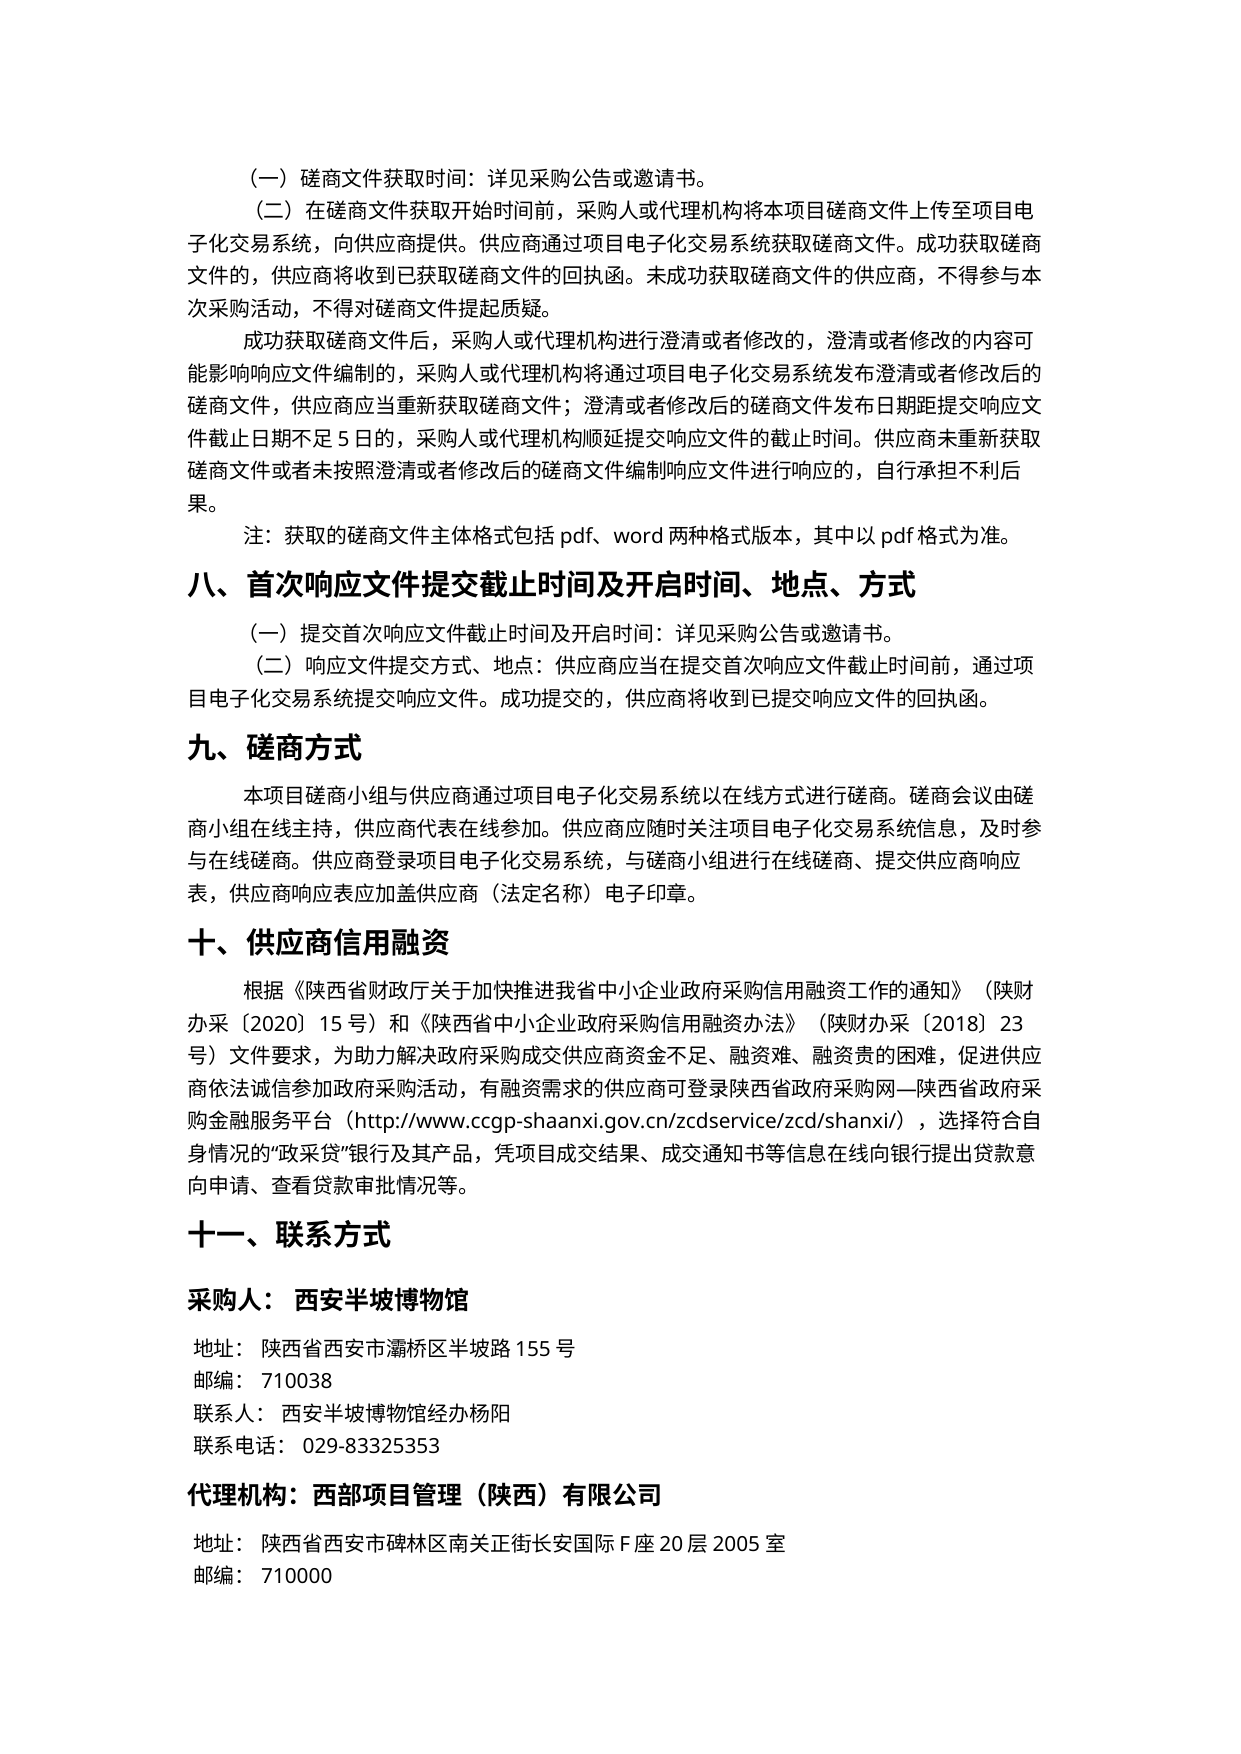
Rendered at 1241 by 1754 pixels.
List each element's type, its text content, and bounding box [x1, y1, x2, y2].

text 联系电话： 029-83325353 [187, 1429, 1053, 1462]
text 本项目磋商小组与供应商通过项目电子化交易系统以在线方式进行磋商。磋商会议由磋商小组在线主持，供应商代表在线参加。供应商应随时关注项目电子化交易系统信息，及时参与在线磋商。供应商登录项目电子化交易系统，与磋商小组进行在线磋商、提交供应商响应表，供应商响应表应加盖供应商（法定名称）电子印章。 [187, 779, 1053, 909]
text （二）响应文件提交方式、地点：供应商应当在提交首次响应文件截止时间前，通过项目电子化交易系统提交响应文件。成功提交的，供应商将收到已提交响应文件的回执函。 [187, 649, 1053, 714]
text 地址： 陕西省西安市灞桥区半坡路155号 [187, 1332, 1053, 1364]
text 成功获取磋商文件后，采购人或代理机构进行澄清或者修改的，澄清或者修改的内容可能影响响应文件编制的，采购人或代理机构将通过项目电子化交易系统发布澄清或者修改后的磋商文件，供应商应当重新获取磋商文件；澄清或者修改后的磋商文件发布日期距提交响应文件截止日期不足5日的，采购人或代理机构顺延提交响应文件的截止时间。供应商未重新获取磋商文件或者未按照澄清或者修改后的磋商文件编制响应文件进行响应的，自行承担不利后果。 [187, 324, 1053, 519]
text 地址： 陕西省西安市碑林区南关正街长安国际F座20层2005 室 [187, 1527, 1053, 1559]
text 采购人： 西安半坡博物馆 [187, 1267, 1053, 1332]
text 十一、联系方式 [187, 1202, 1053, 1267]
text 注：获取的磋商文件主体格式包括pdf、word两种格式版本，其中以pdf格式为准。 [187, 519, 1053, 552]
text （一）提交首次响应文件截止时间及开启时间：详见采购公告或邀请书。 [187, 617, 1053, 649]
text 邮编： 710038 [187, 1364, 1053, 1397]
text （二）在磋商文件获取开始时间前，采购人或代理机构将本项目磋商文件上传至项目电子化交易系统，向供应商提供。供应商通过项目电子化交易系统获取磋商文件。成功获取磋商文件的，供应商将收到已获取磋商文件的回执函。未成功获取磋商文件的供应商，不得参与本次采购活动，不得对磋商文件提起质疑。 [187, 194, 1053, 324]
text 联系人： 西安半坡博物馆经办杨阳 [187, 1397, 1053, 1429]
text 根据《陕西省财政厅关于加快推进我省中小企业政府采购信用融资工作的通知》（陕财办采〔2020〕15 号）和《陕西省中小企业政府采购信用融资办法》（陕财办采〔2018〕23 号）文件要求，为助力解决政府采购成交供应商资金不足、融资难、融资贵的困难，促进供应商依法诚信参加政府采购活动，有融资需求的供应商可登录陕西省政府采购网—陕西省政府采购金融服务平台（http://www.ccgp-shaanxi.gov.cn/zcdservice/zcd/shanxi/），选择符合自身情况的“政采贷”银行及其产品，凭项目成交结果、成交通知书等信息在线向银行提出贷款意向申请、查看贷款审批情况等。 [187, 974, 1053, 1202]
text 九、磋商方式 [187, 714, 1053, 779]
text 邮编： 710000 [187, 1559, 1053, 1592]
text （一）磋商文件获取时间：详见采购公告或邀请书。 [187, 162, 1053, 194]
text 八、首次响应文件提交截止时间及开启时间、地点、方式 [187, 552, 1053, 617]
text 代理机构：西部项目管理（陕西）有限公司 [187, 1462, 1053, 1527]
text 十、供应商信用融资 [187, 909, 1053, 974]
